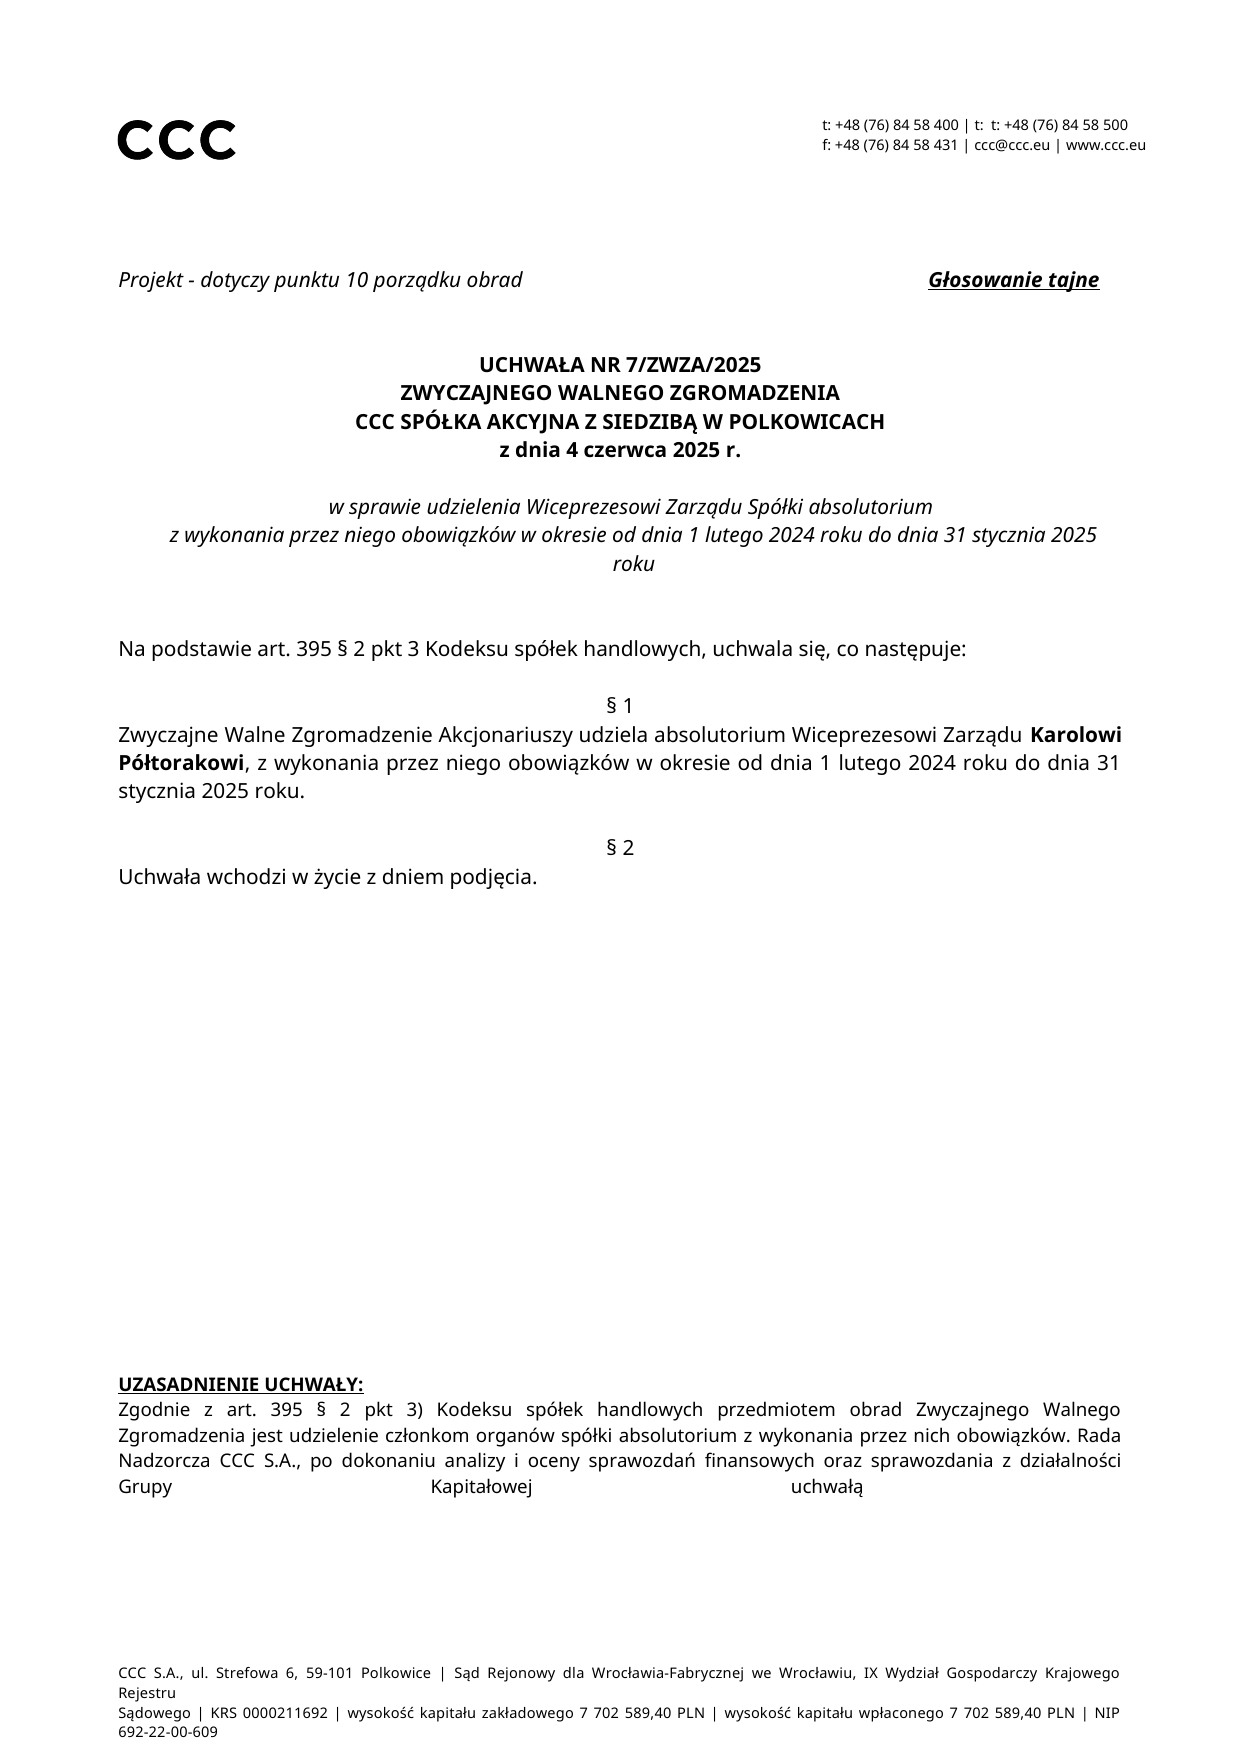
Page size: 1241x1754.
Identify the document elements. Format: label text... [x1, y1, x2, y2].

text Zwyczajne Walne Zgromadzenie Akcjonariuszy udziela absolutorium Wiceprezesowi Zarządu Karolowi Półtorakowi, z wykonania przez niego obowiązków w okresie od dnia 1 lutego 2024 roku do dnia 31 stycznia 2025 roku. [118, 720, 1122, 805]
text Uchwała wchodzi w życie z dniem podjęcia. [118, 862, 1122, 890]
text UCHWAŁA NR 7/ZWZA/2025 Zwyczajnego Walnego Zgromadzenia CCC spółka akcyjna z siedzibą w POLKOWICACH z dnia 4 czerwca 2025 r. [118, 350, 1122, 464]
text w sprawie udzielenia Wiceprezesowi Zarządu Spółki absolutorium z wykonania przez niego obowiązków w okresie od dnia 1 lutego 2024 roku do dnia 31 stycznia 2025 roku [148, 464, 1122, 577]
text UZASADNIENIE UCHWAŁY: [118, 1371, 1122, 1396]
picture [0, 2, 1241, 252]
text Na podstawie art. 395 § 2 pkt 3 Kodeksu spółek handlowych, uchwala się, co następuje: [118, 634, 1122, 663]
text § 1 [118, 691, 1122, 720]
text § 2 [118, 833, 1122, 862]
text Projekt - dotyczy punktu 10 porządku obrad Głosowanie tajne [118, 265, 1122, 293]
